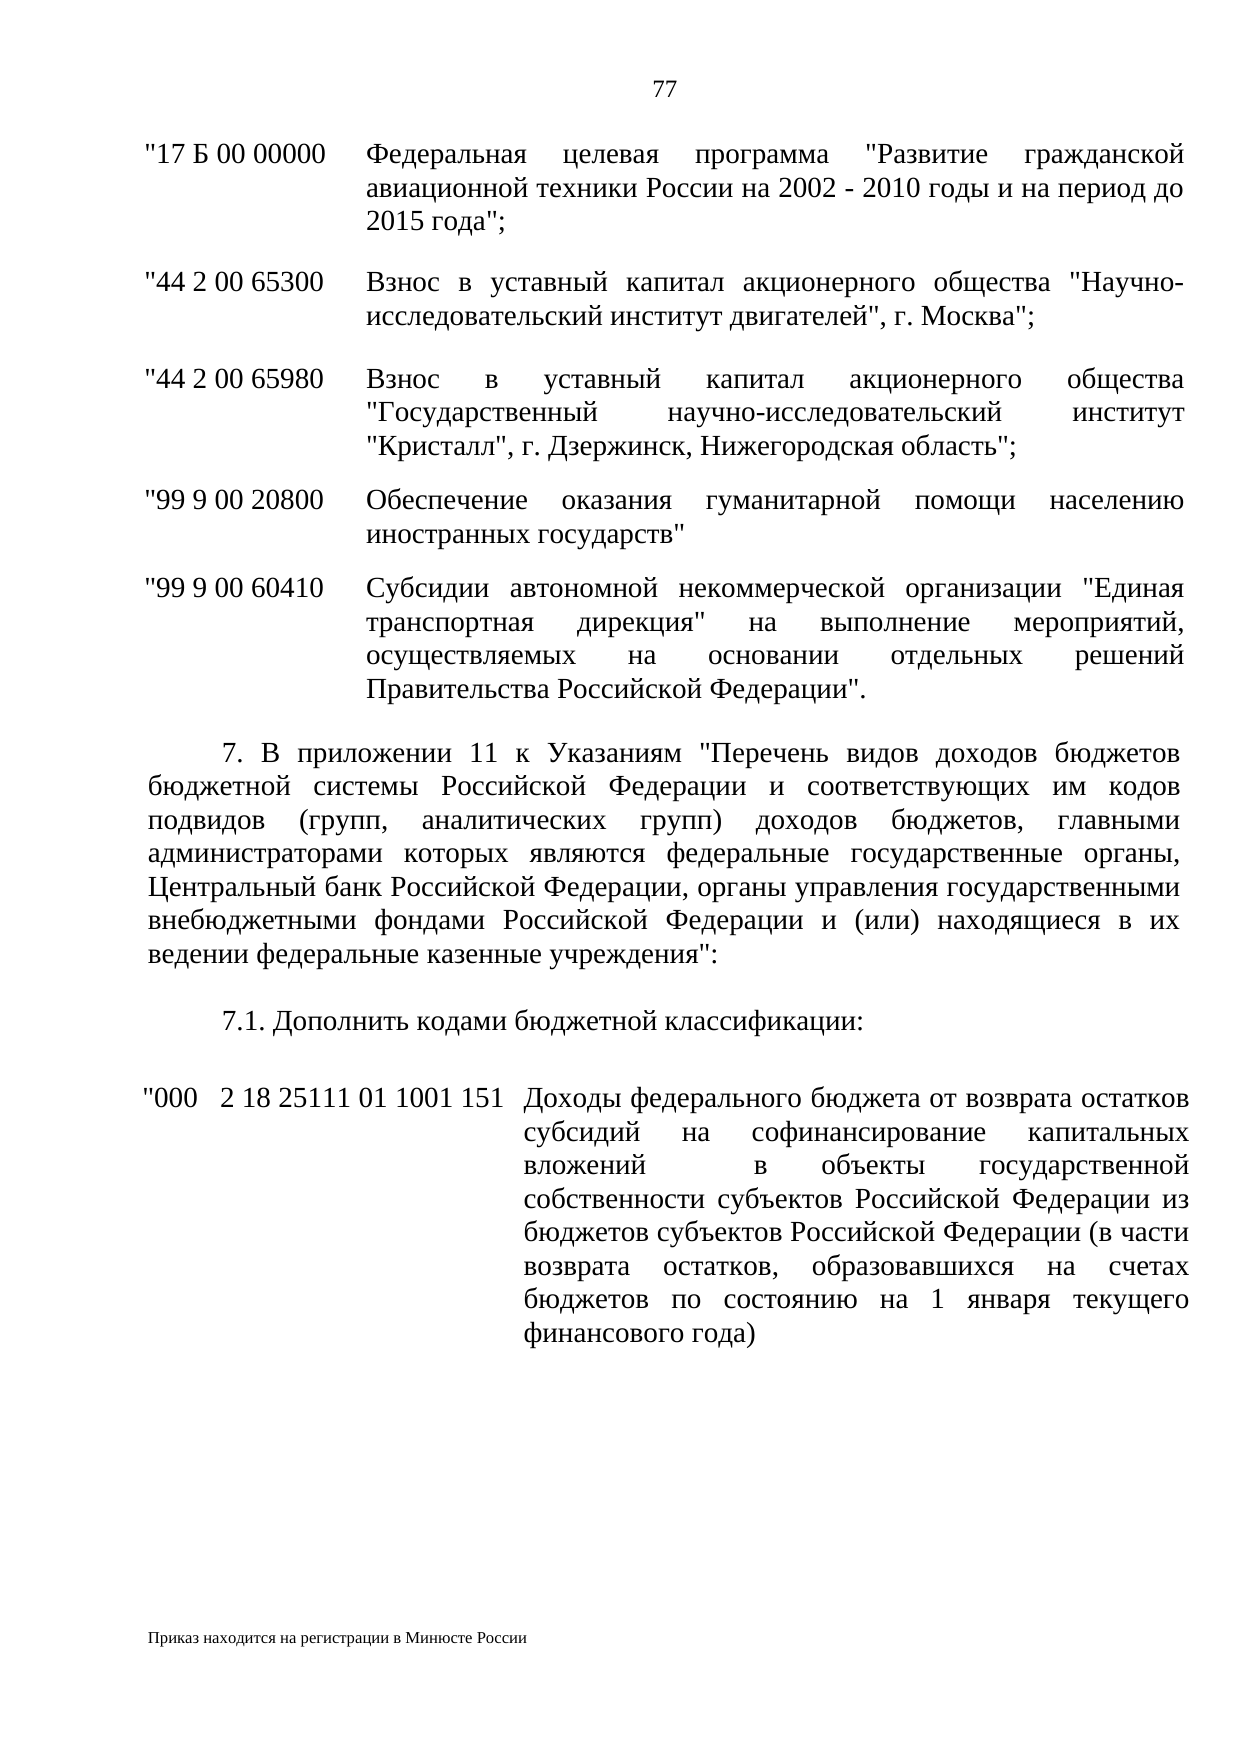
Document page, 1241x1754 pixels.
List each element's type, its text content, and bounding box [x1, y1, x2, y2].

table_cell Федеральная целевая программа "Развитие гражданской авиационной техники России на 2002 - 2010 годы и на период до 2015 года"; [355, 136, 1196, 264]
table_cell Взнос в уставный капитал акционерного общества "Государственный научно-исследовательский институт "Кристалл", г. Дзержинск, Нижегородская область"; [355, 361, 1196, 482]
table_header 2 18 25111 01 1001 151 [207, 1070, 517, 1359]
table_cell Взнос в уставный капитал акционерного общества "Научно-исследовательский институт двигателей", г. Москва"; [355, 265, 1196, 361]
table_cell "44 2 00 65980 [133, 361, 354, 482]
table_header "000 [133, 1070, 207, 1359]
table_cell "17 Б 00 00000 [133, 136, 354, 264]
table_cell Обеспечение оказания гуманитарной помощи населению иностранных государств" [355, 483, 1196, 570]
table_header Доходы федерального бюджета от возврата остатков субсидий на софинансирование капитальных вложений в объекты государственной собственности субъектов Российской Федерации из бюджетов субъектов Российской Федерации (в части возврата остатков, образовавшихся на счетах бюджетов по состоянию на 1 января текущего финансового года) [517, 1070, 1196, 1359]
text 7. В приложении 11 к Указаниям "Перечень видов доходов бюджетов бюджетной системы Российской Федерации и соответствующих им кодов подвидов (групп, аналитических групп) доходов бюджетов, главными администраторами которых являются федеральные государственные органы, Центральный банк Российской Федерации, органы управления государственными внебюджетными фондами Российской Федерации и (или) находящиеся в их ведении федеральные казенные учреждения": [148, 735, 1181, 969]
table_cell "44 2 00 65300 [133, 265, 354, 361]
text 7.1. Дополнить кодами бюджетной классификации: [148, 1003, 1181, 1037]
table_cell "99 9 00 20800 [133, 483, 354, 570]
table_cell "99 9 00 60410 [133, 570, 354, 704]
table_cell Субсидии автономной некоммерческой организации "Единая транспортная дирекция" на выполнение мероприятий, осуществляемых на основании отдельных решений Правительства Российской Федерации". [355, 570, 1196, 704]
